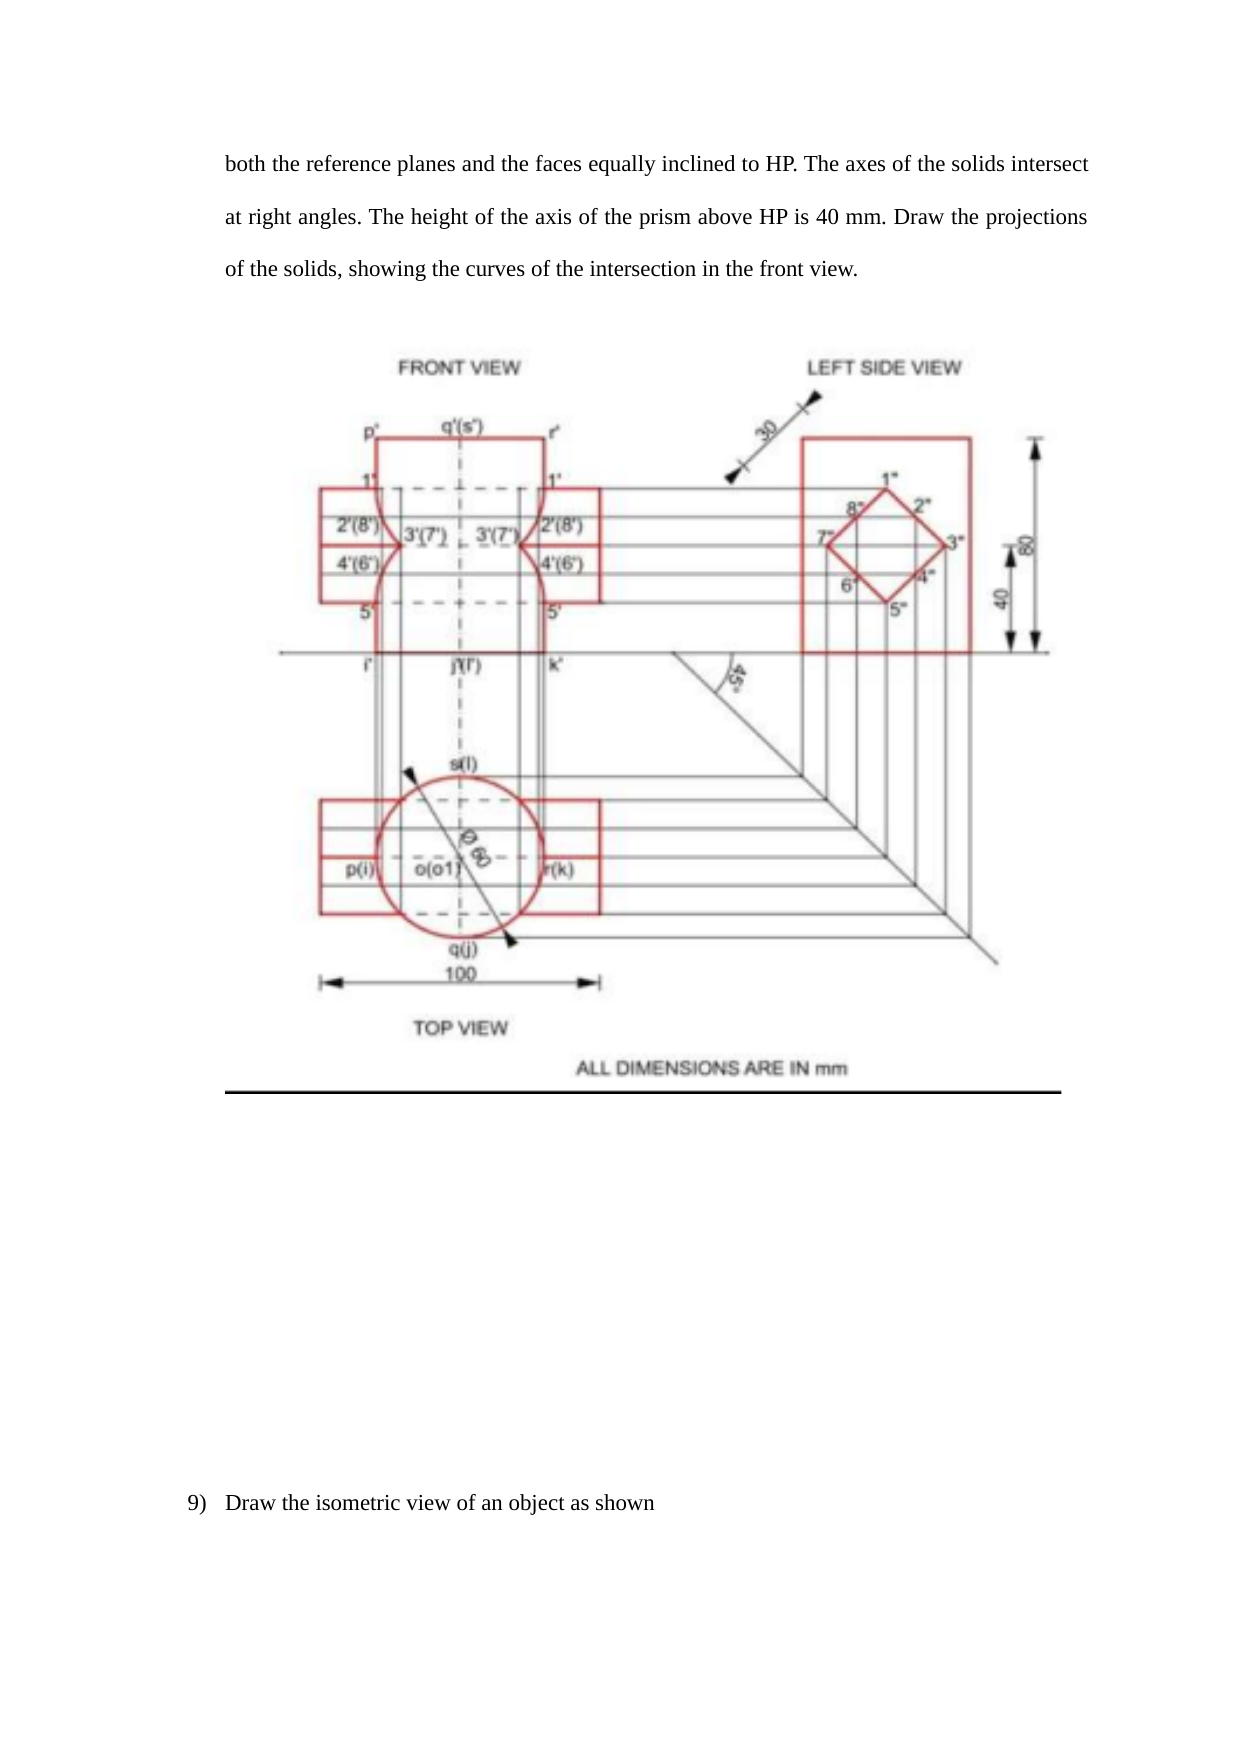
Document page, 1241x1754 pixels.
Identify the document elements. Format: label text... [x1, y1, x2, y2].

picture [225, 308, 1062, 1094]
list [187, 150, 1090, 282]
list Draw the isometric view of an object as shown [187, 1488, 1090, 1515]
